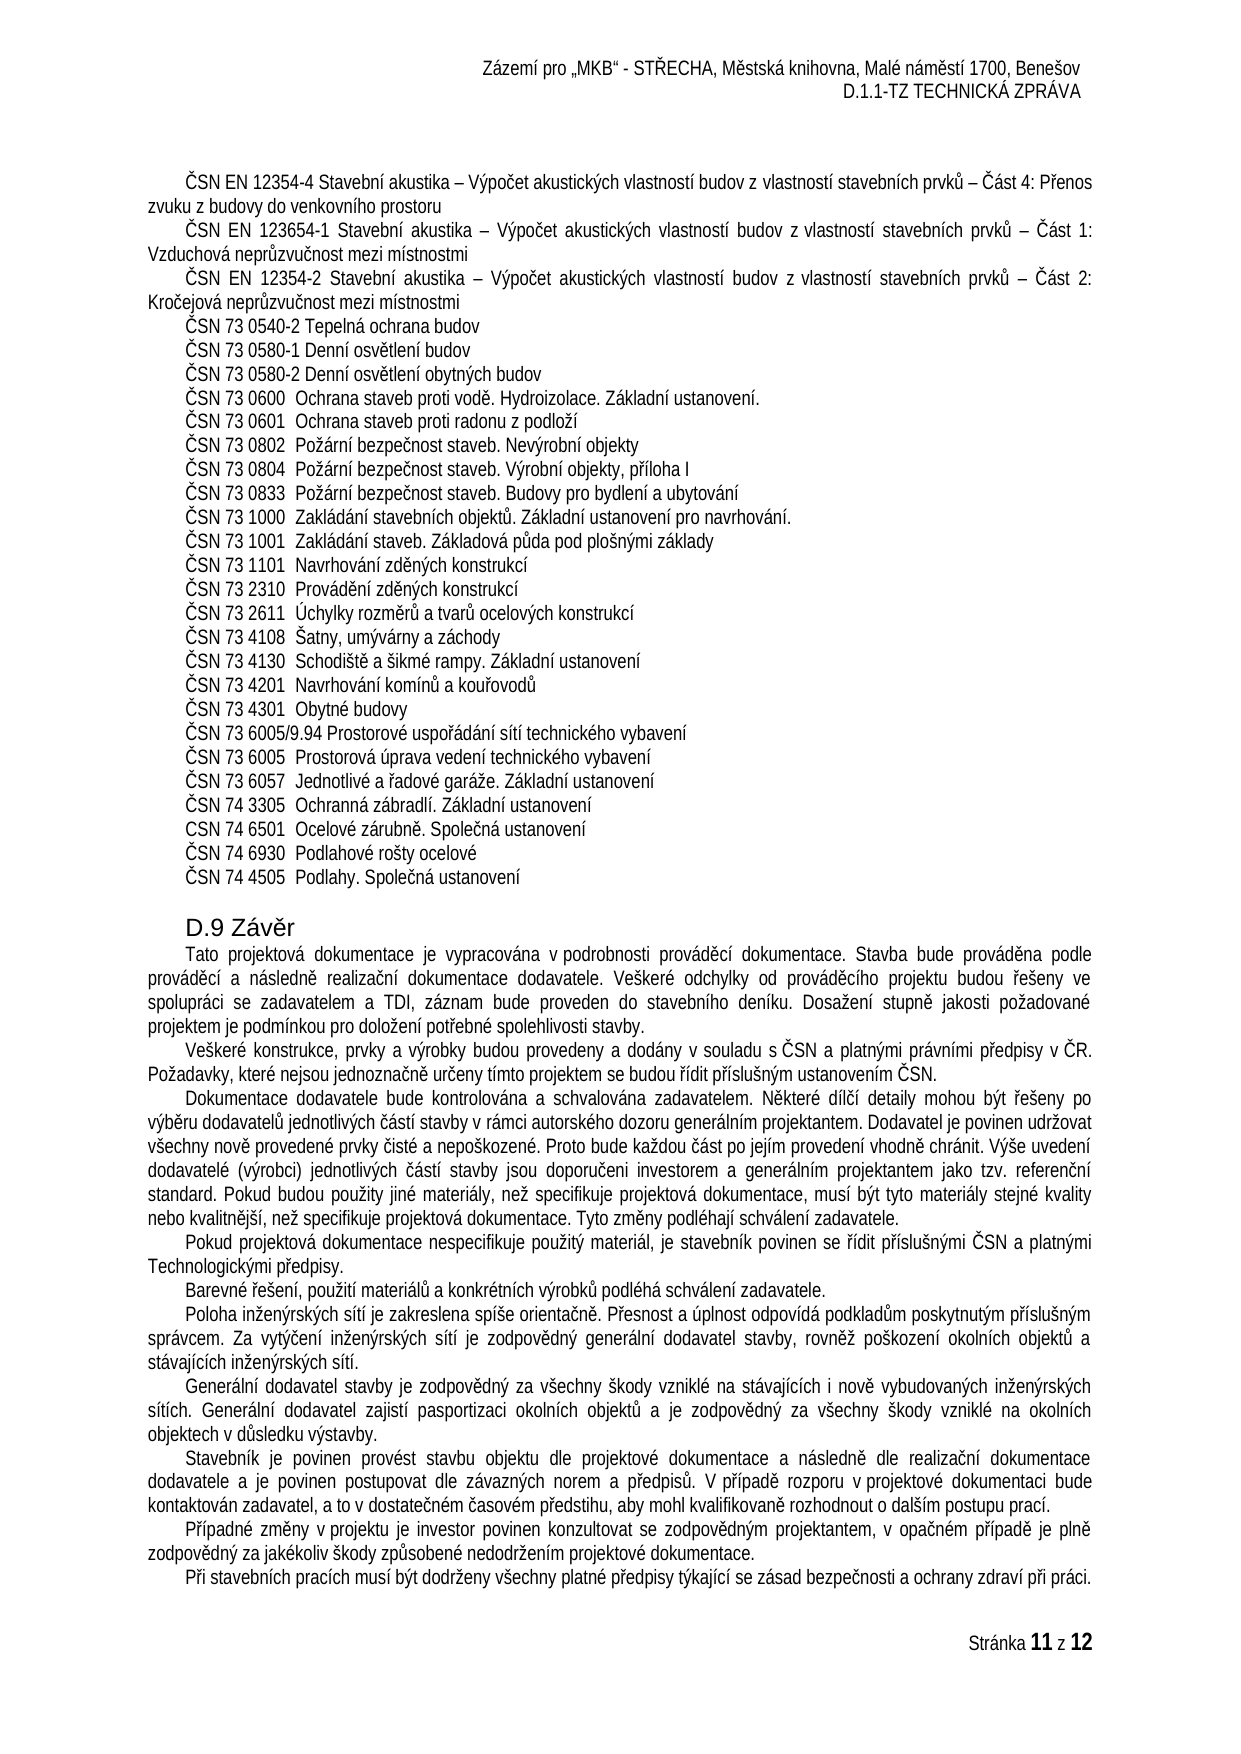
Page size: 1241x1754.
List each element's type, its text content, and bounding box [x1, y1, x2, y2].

text ČSN 73 0802 Požární bezpečnost staveb. Nevýrobní objekty [148, 433, 1092, 457]
text Dokumentace dodavatele bude kontrolována a schvalována zadavatelem. Některé dílčí detaily mohou být řešeny po výběru dodavatelů jednotlivých částí stavby v rámci autorského dozoru generálním projektantem. Dodavatel je povinen udržovat všechny nově provedené prvky čisté a nepoškozené. Proto bude každou část po jejím provedení vhodně chránit. Výše uvedení dodavatelé (výrobci) jednotlivých částí stavby jsou doporučeni investorem a generálním projektantem jako tzv. referenční standard. Pokud budou použity jiné materiály, než specifikuje projektová dokumentace, musí být tyto materiály stejné kvality nebo kvalitnější, než specifikuje projektová dokumentace. Tyto změny podléhají schválení zadavatele. [148, 1086, 1092, 1230]
text ČSN 73 6005 Prostorová úprava vedení technického vybavení [148, 745, 1092, 769]
text ČSN 73 6057 Jednotlivé a řadové garáže. Základní ustanovení [148, 769, 1092, 793]
text Tato projektová dokumentace je vypracována v podrobnosti prováděcí dokumentace. Stavba bude prováděna podle prováděcí a následně realizační dokumentace dodavatele. Veškeré odchylky od prováděcího projektu budou řešeny ve spolupráci se zadavatelem a TDI, záznam bude proveden do stavebního deníku. Dosažení stupně jakosti požadované projektem je podmínkou pro doložení potřebné spolehlivosti stavby. [148, 942, 1092, 1038]
text Při stavebních pracích musí být dodrženy všechny platné předpisy týkající se zásad bezpečnosti a ochrany zdraví při práci. [148, 1565, 1092, 1589]
text Případné změny v projektu je investor povinen konzultovat se zodpovědným projektantem, v opačném případě je plně zodpovědný za jakékoliv škody způsobené nedodržením projektové dokumentace. [148, 1517, 1092, 1565]
text ČSN EN 123654-1 Stavební akustika – Výpočet akustických vlastností budov z vlastností stavebních prvků – Část 1: Vzduchová neprůzvučnost mezi místnostmi [148, 218, 1092, 266]
text ČSN 73 2611 Úchylky rozměrů a tvarů ocelových konstrukcí [148, 601, 1092, 625]
text ČSN 74 4505 Podlahy. Společná ustanovení [148, 864, 1092, 888]
text ČSN 73 4201 Navrhování komínů a kouřovodů [148, 673, 1092, 697]
text ČSN 73 4108 Šatny, umývárny a záchody [148, 625, 1092, 649]
subtitle D.9 Závěr [185, 913, 1092, 942]
text ČSN 73 0804 Požární bezpečnost staveb. Výrobní objekty, příloha I [148, 457, 1092, 481]
text ČSN 73 2310 Provádění zděných konstrukcí [148, 577, 1092, 601]
text Poloha inženýrských sítí je zakreslena spíše orientačně. Přesnost a úplnost odpovídá podkladům poskytnutým příslušným správcem. Za vytýčení inženýrských sítí je zodpovědný generální dodavatel stavby, rovněž poškození okolních objektů a stávajících inženýrských sítí. [148, 1302, 1092, 1373]
text ČSN 73 6005/9.94 Prostorové uspořádání sítí technického vybavení [148, 721, 1092, 745]
text Barevné řešení, použití materiálů a konkrétních výrobků podléhá schválení zadavatele. [148, 1278, 1092, 1302]
text ČSN 73 4301 Obytné budovy [148, 697, 1092, 721]
text ČSN 73 0540-2 Tepelná ochrana budov [148, 313, 1092, 337]
text ČSN 73 0600 Ochrana staveb proti vodě. Hydroizolace. Základní ustanovení. [148, 385, 1092, 409]
text ČSN 73 0580-1 Denní osvětlení budov [148, 337, 1092, 361]
text ČSN 73 1001 Zakládání staveb. Základová půda pod plošnými základy [148, 529, 1092, 553]
text ČSN EN 12354-4 Stavební akustika – Výpočet akustických vlastností budov z vlastností stavebních prvků – Část 4: Přenos zvuku z budovy do venkovního prostoru [148, 170, 1092, 218]
text ČSN 74 6930 Podlahové rošty ocelové [148, 841, 1092, 864]
text ČSN 73 0833 Požární bezpečnost staveb. Budovy pro bydlení a ubytování [148, 481, 1092, 505]
text Pokud projektová dokumentace nespecifikuje použitý materiál, je stavebník povinen se řídit příslušnými ČSN a platnými Technologickými předpisy. [148, 1230, 1092, 1278]
text ČSN 73 1000 Zakládání stavebních objektů. Základní ustanovení pro navrhování. [148, 505, 1092, 529]
text ČSN EN 12354-2 Stavební akustika – Výpočet akustických vlastností budov z vlastností stavebních prvků – Část 2: Kročejová neprůzvučnost mezi místnostmi [148, 266, 1092, 313]
text Veškeré konstrukce, prvky a výrobky budou provedeny a dodány v souladu s ČSN a platnými právními předpisy v ČR. Požadavky, které nejsou jednoznačně určeny tímto projektem se budou řídit příslušným ustanovením ČSN. [148, 1038, 1092, 1086]
text ČSN 73 4130 Schodiště a šikmé rampy. Základní ustanovení [148, 649, 1092, 673]
text ČSN 73 0580-2 Denní osvětlení obytných budov [148, 361, 1092, 385]
text ČSN 73 1101 Navrhování zděných konstrukcí [148, 553, 1092, 577]
text ČSN 73 0601 Ochrana staveb proti radonu z podloží [148, 409, 1092, 433]
text Stavebník je povinen provést stavbu objektu dle projektové dokumentace a následně dle realizační dokumentace dodavatele a je povinen postupovat dle závazných norem a předpisů. V případě rozporu v projektové dokumentaci bude kontaktován zadavatel, a to v dostatečném časovém předstihu, aby mohl kvalifikovaně rozhodnout o dalším postupu prací. [148, 1445, 1092, 1517]
text CSN 74 6501 Ocelové zárubně. Společná ustanovení [148, 817, 1092, 841]
text ČSN 74 3305 Ochranná zábradlí. Základní ustanovení [148, 793, 1092, 817]
text Generální dodavatel stavby je zodpovědný za všechny škody vzniklé na stávajících i nově vybudovaných inženýrských sítích. Generální dodavatel zajistí pasportizaci okolních objektů a je zodpovědný za všechny škody vzniklé na okolních objektech v důsledku výstavby. [148, 1373, 1092, 1445]
